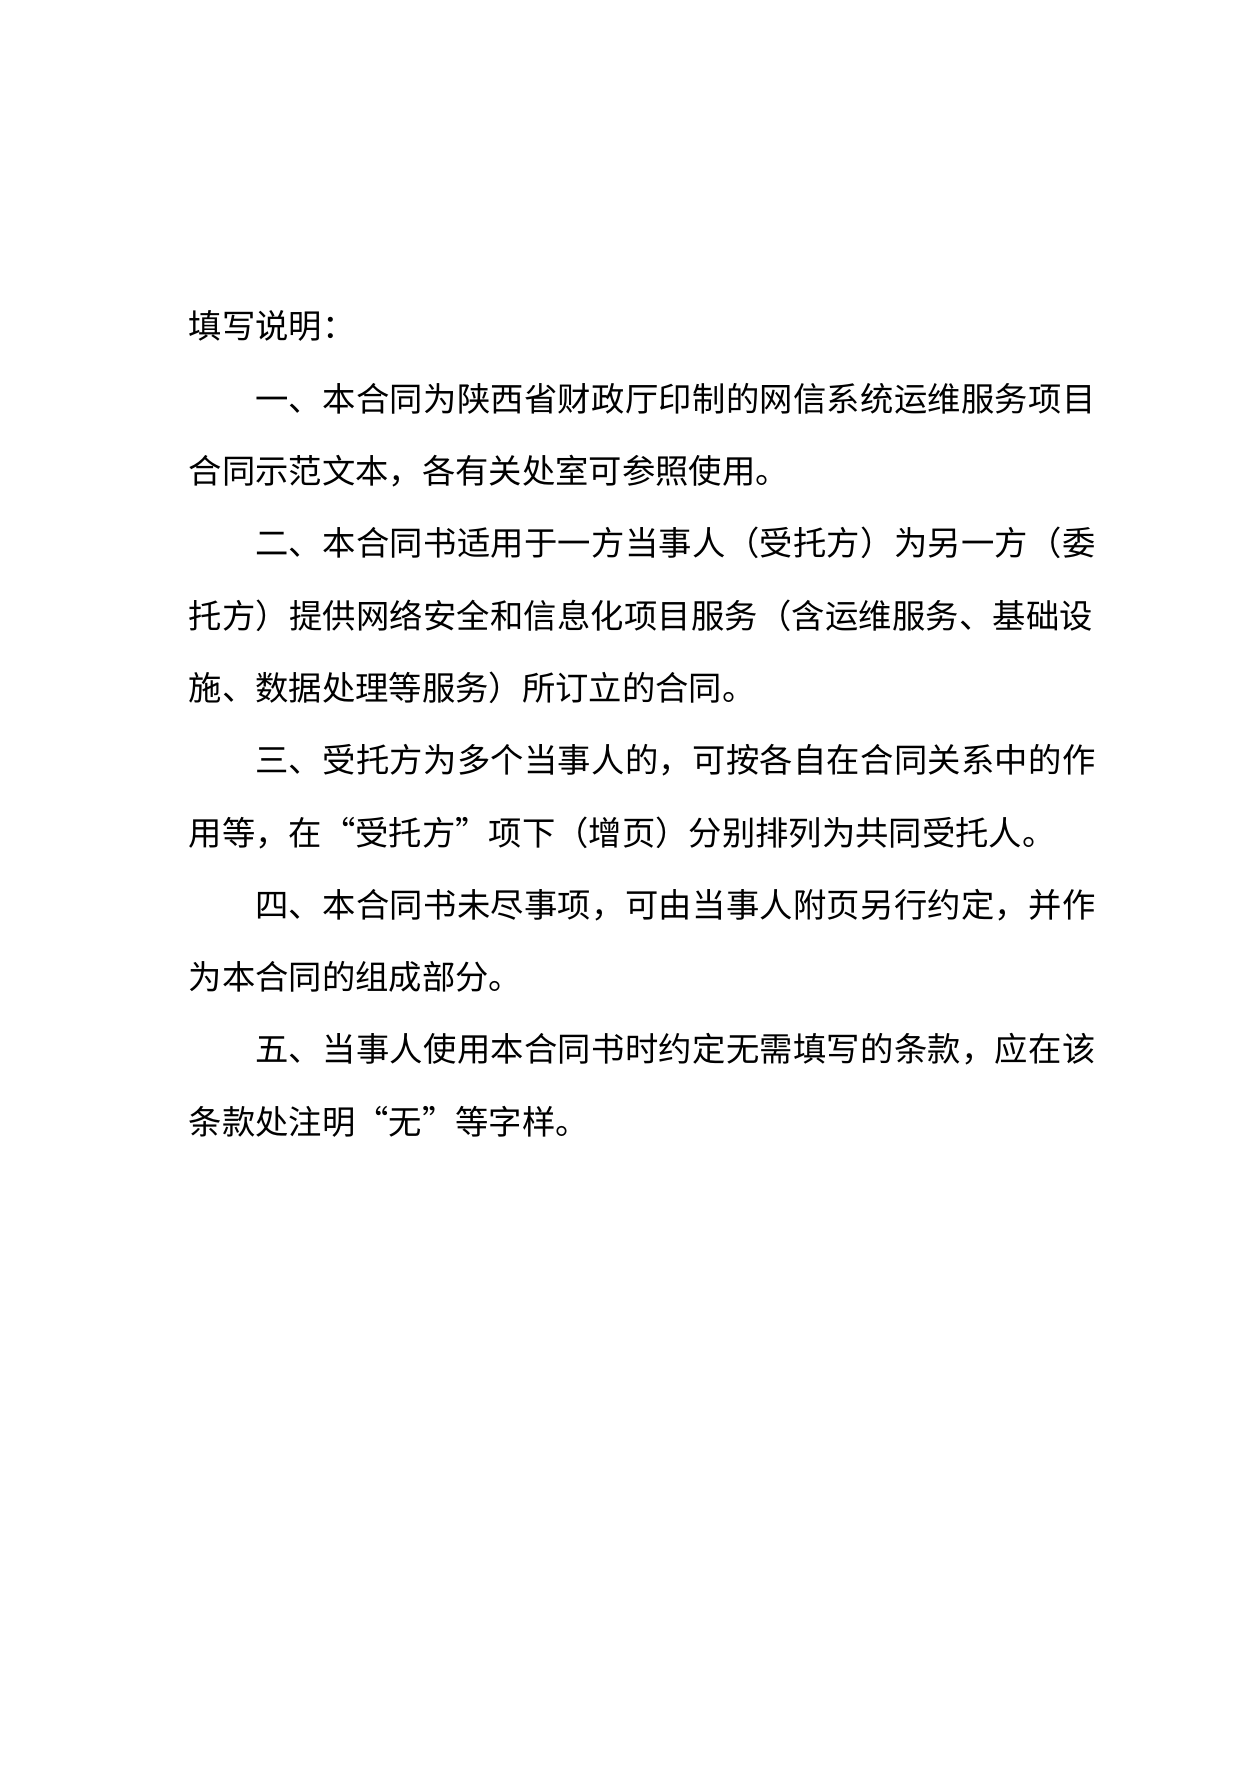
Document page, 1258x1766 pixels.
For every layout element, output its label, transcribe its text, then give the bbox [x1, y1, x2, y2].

text 五、当事人使用本合同书时约定无需填写的条款，应在该条款处注明“无”等字样。 [188, 1023, 1096, 1144]
text 填写说明： [188, 300, 1096, 348]
text 一、本合同为陕西省财政厅印制的网信系统运维服务项目合同示范文本，各有关处室可参照使用。 [188, 372, 1096, 493]
text 二、本合同书适用于一方当事人（受托方）为另一方（委托方）提供网络安全和信息化项目服务（含运维服务、基础设施、数据处理等服务）所订立的合同。 [188, 517, 1096, 710]
text 三、受托方为多个当事人的，可按各自在合同关系中的作用等，在“受托方”项下（增页）分别排列为共同受托人。 [188, 734, 1096, 854]
text 四、本合同书未尽事项，可由当事人附页另行约定，并作为本合同的组成部分。 [188, 878, 1096, 999]
